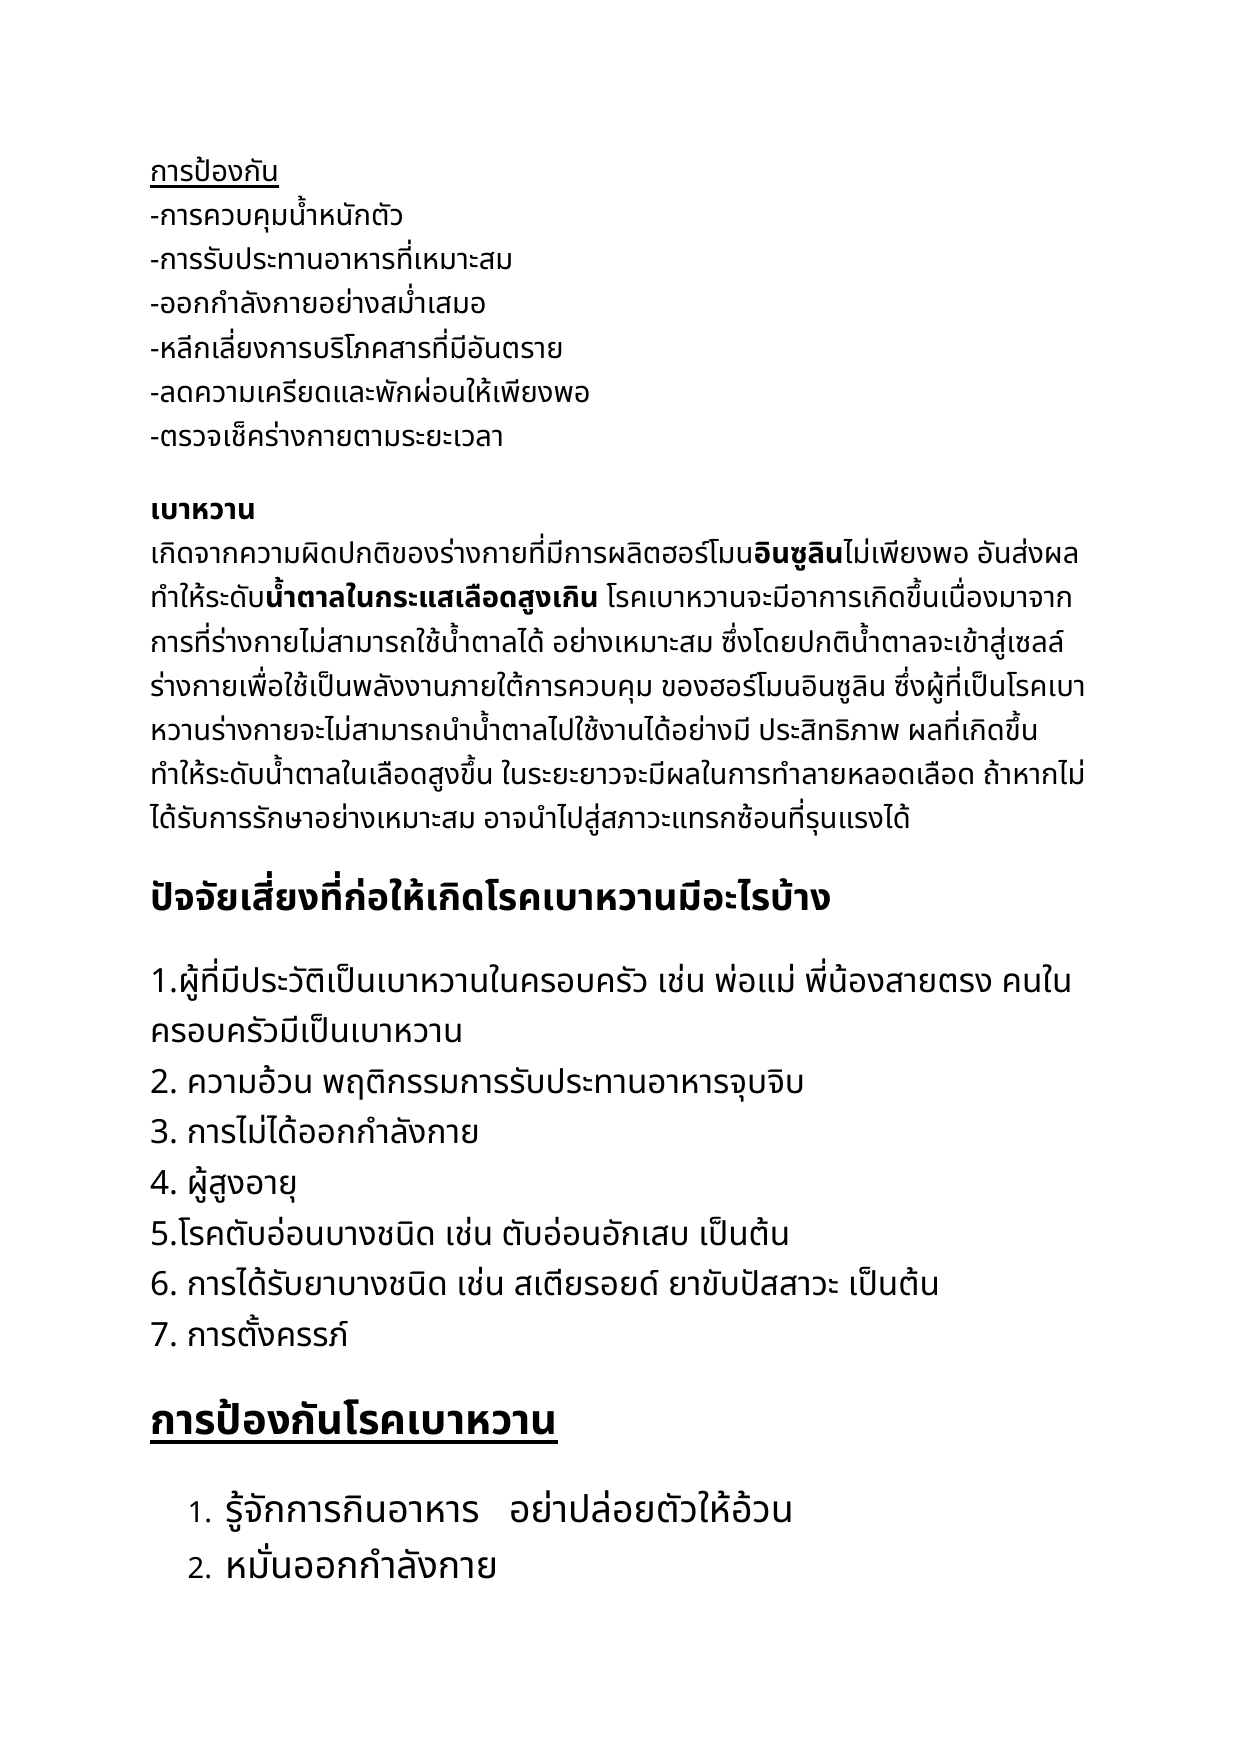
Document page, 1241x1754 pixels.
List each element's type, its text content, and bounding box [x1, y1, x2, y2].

list 7. การตั้งครรภ์ [150, 1311, 1090, 1361]
text การป้องกันโรคเบาหวาน [150, 1390, 1090, 1453]
list 1.ผู้ที่มีประวัติเป็นเบาหวานในครอบครัว เช่น พ่อแม่ พี่น้องสายตรง คนในครอบครัวมีเป็นเบาหวาน 2. ความอ้วน พฤติกรรมการรับประทานอาหารจุบจิบ 3. การไม่ได้ออกกำลังกาย 4. ผู้สูงอายุ 5.โรคตับอ่อนบางชนิด เช่น ตับอ่อนอักเสบ เป็นต้น 6. การได้รับยาบางชนิด เช่น สเตียรอยด์ ยาขับปัสสาวะ เป็นต้น [150, 956, 1090, 1311]
list รู้จักการกินอาหาร อย่าปล่อยตัวให้อ้วน [187, 1482, 1090, 1539]
text เบาหวาน เกิดจากความผิดปกติของร่างกายที่มีการผลิตฮอร์โมนอินซูลินไม่เพียงพอ อันส่งผลทำให้ระดับน้ำตาลในกระแสเลือดสูงเกิน โรคเบาหวานจะมีอาการเกิดขึ้นเนื่องมาจากการที่ร่างกายไม่สามารถใช้น้ำตาลได้ อย่างเหมาะสม ซึ่งโดยปกติน้ำตาลจะเข้าสู่เซลล์ร่างกายเพื่อใช้เป็นพลังงานภายใต้การควบคุม ของฮอร์โมนอินซูลิน ซึ่งผู้ที่เป็นโรคเบาหวานร่างกายจะไม่สามารถนำน้ำตาลไปใช้งานได้อย่างมี ประสิทธิภาพ ผลที่เกิดขึ้นทำให้ระดับน้ำตาลในเลือดสูงขึ้น ในระยะยาวจะมีผลในการทำลายหลอดเลือด ถ้าหากไม่ได้รับการรักษาอย่างเหมาะสม อาจนำไปสู่สภาวะแทรกซ้อนที่รุนแรงได้ [150, 489, 1090, 841]
text ปัจจัยเสี่ยงที่ก่อให้เกิดโรคเบาหวานมีอะไรบ้าง [150, 871, 1090, 927]
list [150, 150, 1090, 460]
